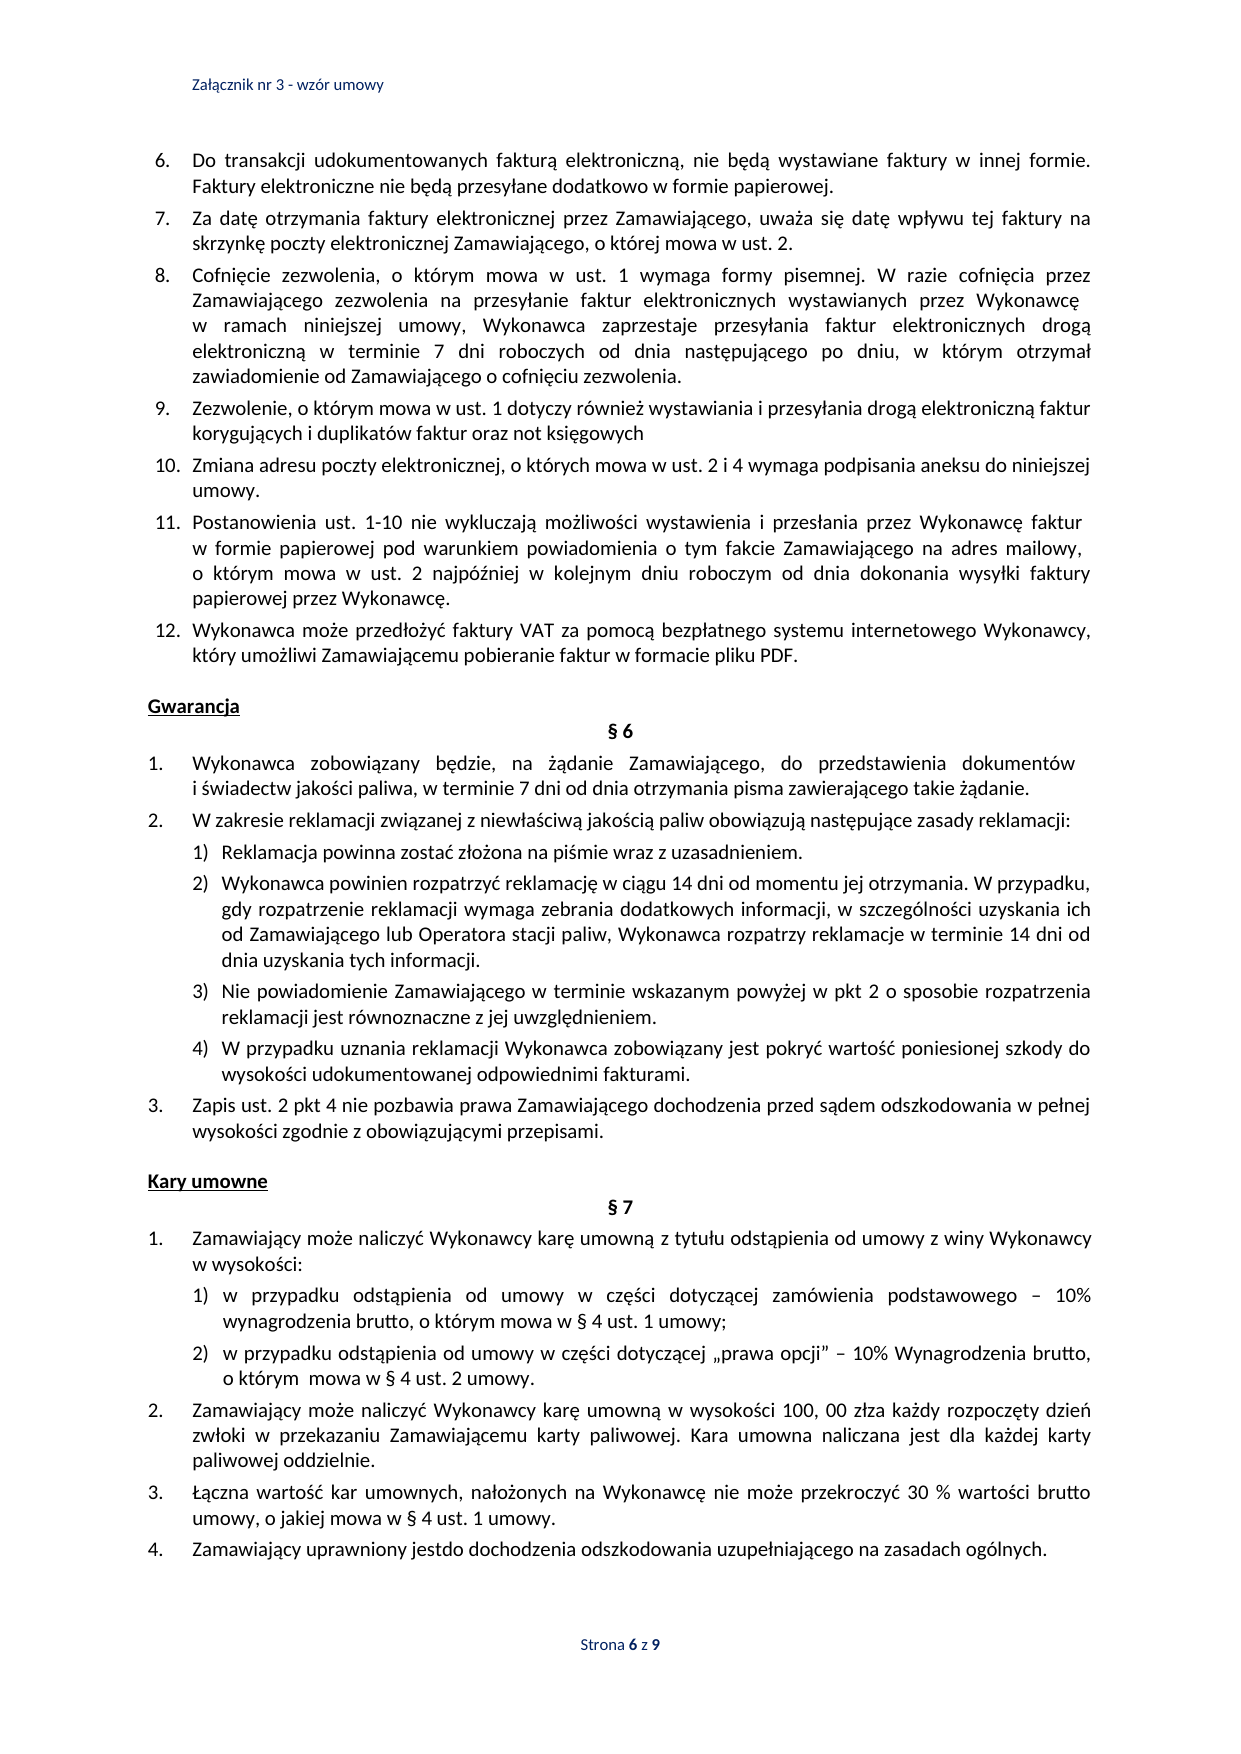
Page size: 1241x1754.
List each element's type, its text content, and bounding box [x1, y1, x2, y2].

list Zmiana adresu poczty elektronicznej, o których mowa w ust. 2 i 4 wymaga podpisania aneksu do niniejszej umowy. [154, 452, 1093, 503]
list Zamawiający uprawniony jestdo dochodzenia odszkodowania uzupełniającego na zasadach ogólnych. [148, 1536, 1093, 1562]
list Do transakcji udokumentowanych fakturą elektroniczną, nie będą wystawiane faktury w innej formie. Faktury elektroniczne nie będą przesyłane dodatkowo w formie papierowej. [154, 148, 1093, 198]
list Zapis ust. 2 pkt 4 nie pozbawia prawa Zamawiającego dochodzenia przed sądem odszkodowania w pełnej wysokości zgodnie z obowiązującymi przepisami. [148, 1093, 1093, 1143]
list Zamawiający może naliczyć Wykonawcy karę umowną z tytułu odstąpienia od umowy z winy Wykonawcy w wysokości: [148, 1226, 1093, 1276]
list Za datę otrzymania faktury elektronicznej przez Zamawiającego, uważa się datę wpływu tej faktury na skrzynkę poczty elektronicznej Zamawiającego, o której mowa w ust. 2. [154, 205, 1093, 256]
list Łączna wartość kar umownych, nałożonych na Wykonawcę nie może przekroczyć 30 % wartości brutto umowy, o jakiej mowa w § 4 ust. 1 umowy. [148, 1479, 1093, 1530]
list Cofnięcie zezwolenia, o którym mowa w ust. 1 wymaga formy pisemnej. W razie cofnięcia przez Zamawiającego zezwolenia na przesyłanie faktur elektronicznych wystawianych przez Wykonawcę w ramach niniejszej umowy, Wykonawca zaprzestaje przesyłania faktur elektronicznych drogą elektroniczną w terminie 7 dni roboczych od dnia następującego po dniu, w którym otrzymał zawiadomienie od Zamawiającego o cofnięciu zezwolenia. [154, 262, 1093, 389]
list W przypadku uznania reklamacji Wykonawca zobowiązany jest pokryć wartość poniesionej szkody do wysokości udokumentowanej odpowiednimi fakturami. [192, 1036, 1093, 1086]
subtitle 7 [148, 1194, 1093, 1219]
list Nie powiadomienie Zamawiającego w terminie wskazanym powyżej w pkt 2 o sposobie rozpatrzenia reklamacji jest równoznaczne z jej uwzględnieniem. [192, 978, 1093, 1029]
list Zezwolenie, o którym mowa w ust. 1 dotyczy również wystawiania i przesyłania drogą elektroniczną faktur korygujących i duplikatów faktur oraz not księgowych [154, 395, 1093, 446]
subtitle Kary umowne [148, 1168, 1093, 1194]
subtitle Gwarancja [148, 693, 1093, 718]
list w przypadku odstąpienia od umowy w części dotyczącej „prawa opcji” – 10% Wynagrodzenia brutto, o którym mowa w § 4 ust. 2 umowy. [192, 1340, 1093, 1391]
list Zamawiający może naliczyć Wykonawcy karę umowną w wysokości 100, 00 złza każdy rozpoczęty dzień zwłoki w przekazaniu Zamawiającemu karty paliwowej. Kara umowna naliczana jest dla każdej karty paliwowej oddzielnie. [148, 1397, 1093, 1473]
list Postanowienia ust. 1-10 nie wykluczają możliwości wystawienia i przesłania przez Wykonawcę faktur w formie papierowej pod warunkiem powiadomienia o tym fakcie Zamawiającego na adres mailowy, o którym mowa w ust. 2 najpóźniej w kolejnym dniu roboczym od dnia dokonania wysyłki faktury papierowej przez Wykonawcę. [154, 509, 1093, 611]
list Wykonawca powinien rozpatrzyć reklamację w ciągu 14 dni od momentu jej otrzymania. W przypadku, gdy rozpatrzenie reklamacji wymaga zebrania dodatkowych informacji, w szczególności uzyskania ich od Zamawiającego lub Operatora stacji paliw, Wykonawca rozpatrzy reklamacje w terminie 14 dni od dnia uzyskania tych informacji. [192, 871, 1093, 972]
subtitle 6 [148, 718, 1093, 744]
list Wykonawca zobowiązany będzie, na żądanie Zamawiającego, do przedstawienia dokumentów i świadectw jakości paliwa, w terminie 7 dni od dnia otrzymania pisma zawierającego takie żądanie. [148, 750, 1093, 801]
list w przypadku odstąpienia od umowy w części dotyczącej zamówienia podstawowego – 10% wynagrodzenia brutto, o którym mowa w § 4 ust. 1 umowy; [192, 1283, 1093, 1333]
list Reklamacja powinna zostać złożona na piśmie wraz z uzasadnieniem. [192, 839, 1093, 864]
list Wykonawca może przedłożyć faktury VAT za pomocą bezpłatnego systemu internetowego Wykonawcy, który umożliwi Zamawiającemu pobieranie faktur w formacie pliku PDF. [154, 617, 1093, 668]
list W zakresie reklamacji związanej z niewłaściwą jakością paliw obowiązują następujące zasady reklamacji: [148, 807, 1093, 833]
